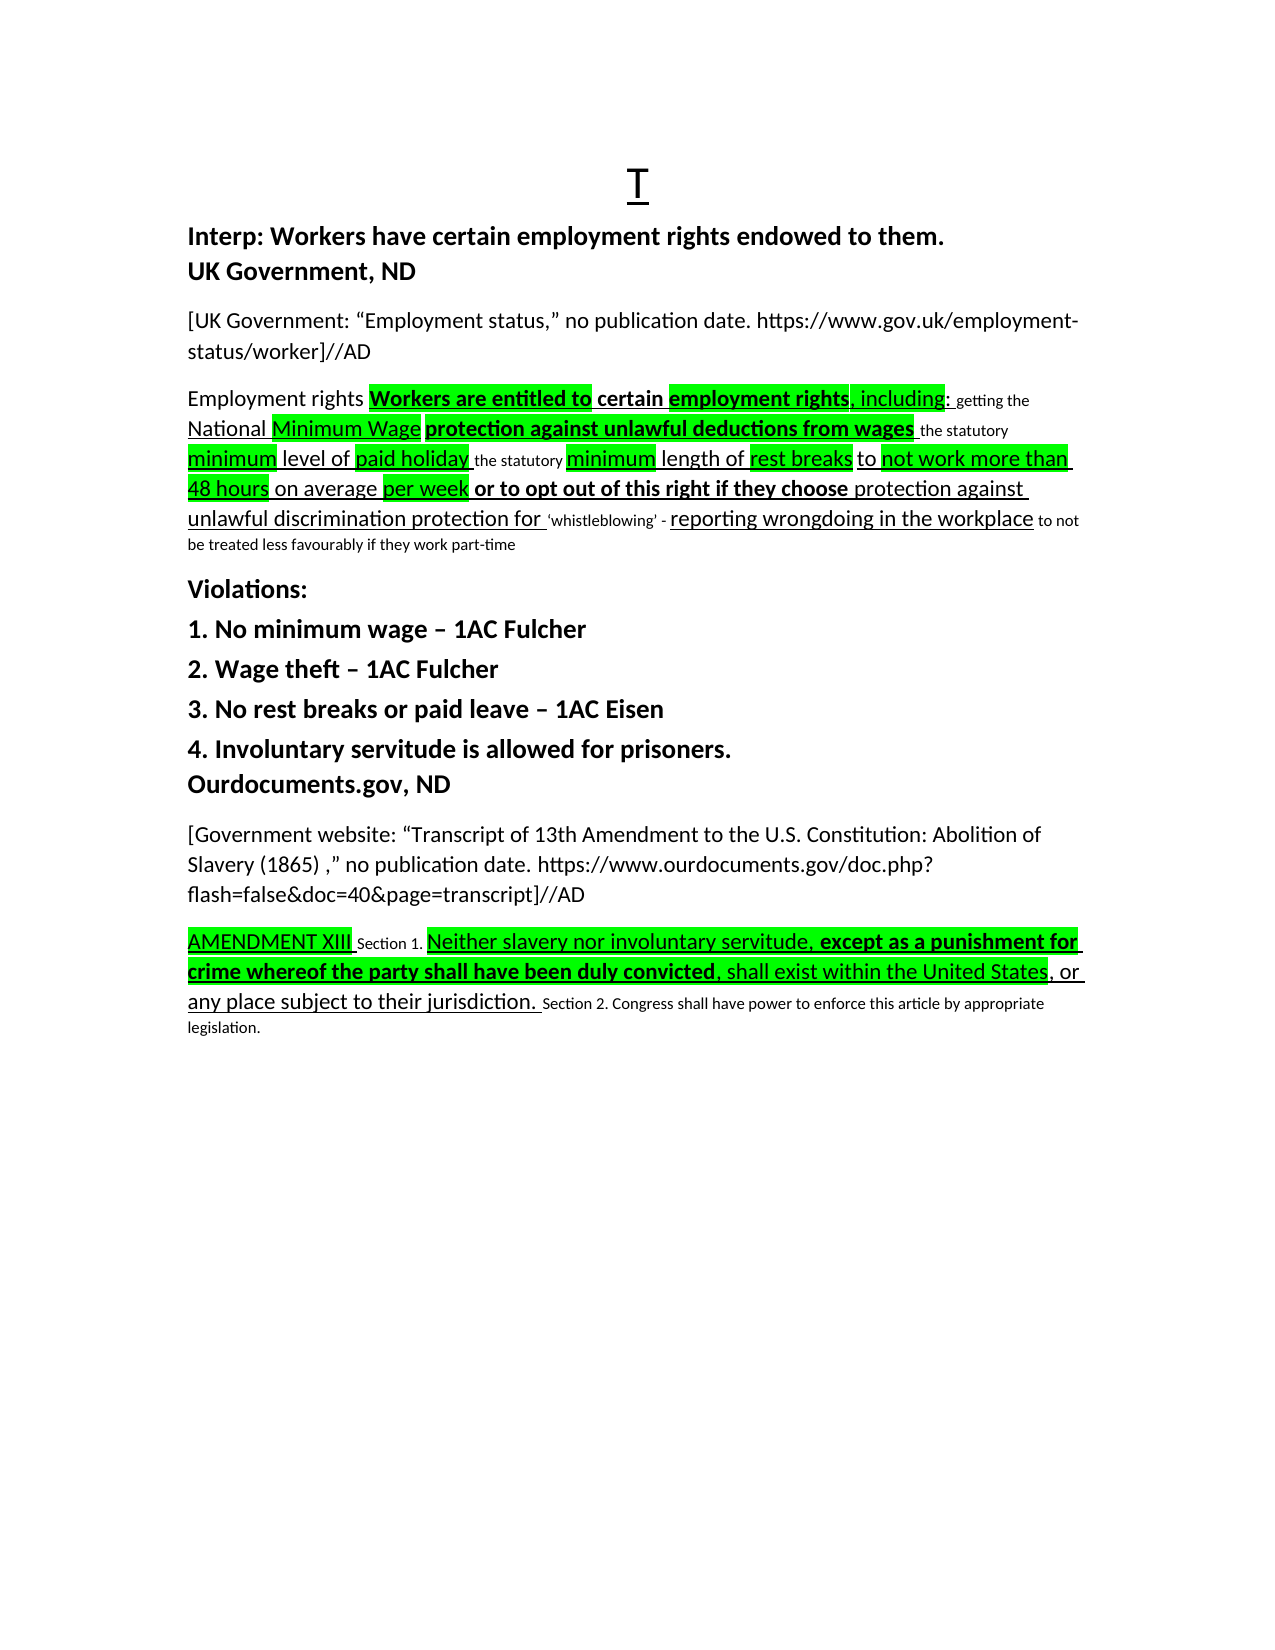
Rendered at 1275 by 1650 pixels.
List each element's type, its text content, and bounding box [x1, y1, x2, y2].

subtitle T [187, 154, 1087, 210]
subtitle 1. No minimum wage – 1AC Fulcher [187, 612, 1087, 645]
text [UK Government: “Employment status,” no publication date. https://www.gov.uk/employment-status/worker]//AD [187, 307, 1087, 365]
text [Government website: “Transcript of 13th Amendment to the U.S. Constitution: Abolition of Slavery (1865) ,” no publication date. https://www.ourdocuments.gov/doc.php?flash=false&doc=40&page=transcript]//AD [187, 820, 1087, 908]
subtitle 3. No rest breaks or paid leave – 1AC Eisen [187, 692, 1087, 725]
subtitle 2. Wage theft – 1AC Fulcher [187, 652, 1087, 685]
text UK Government, ND [187, 254, 1087, 287]
subtitle Violations: [187, 573, 1087, 606]
text Employment rights Workers are entitled to certain employment rights, including: getting the National Minimum Wage protection against unlawful deductions from wages the statutory minimum level of paid holiday the statutory minimum length of rest breaks to not work more than 48 hours on average per week or to opt out of this right if they choose protection against unlawful discrimination protection for ‘whistleblowing’ - reporting wrongdoing in the workplace to not be treated less favourably if they work part-time [187, 384, 1087, 554]
subtitle 4. Involuntary servitude is allowed for prisoners. [187, 732, 1087, 765]
text AMENDMENT XIII Section 1. Neither slavery nor involuntary servitude, except as a punishment for crime whereof the party shall have been duly convicted, shall exist within the United States, or any place subject to their jurisdiction. Section 2. Congress shall have power to enforce this article by appropriate legislation. [187, 927, 1087, 1037]
subtitle Interp: Workers have certain employment rights endowed to them. [187, 219, 1087, 252]
text Ourdocuments.gov, ND [187, 767, 1087, 800]
